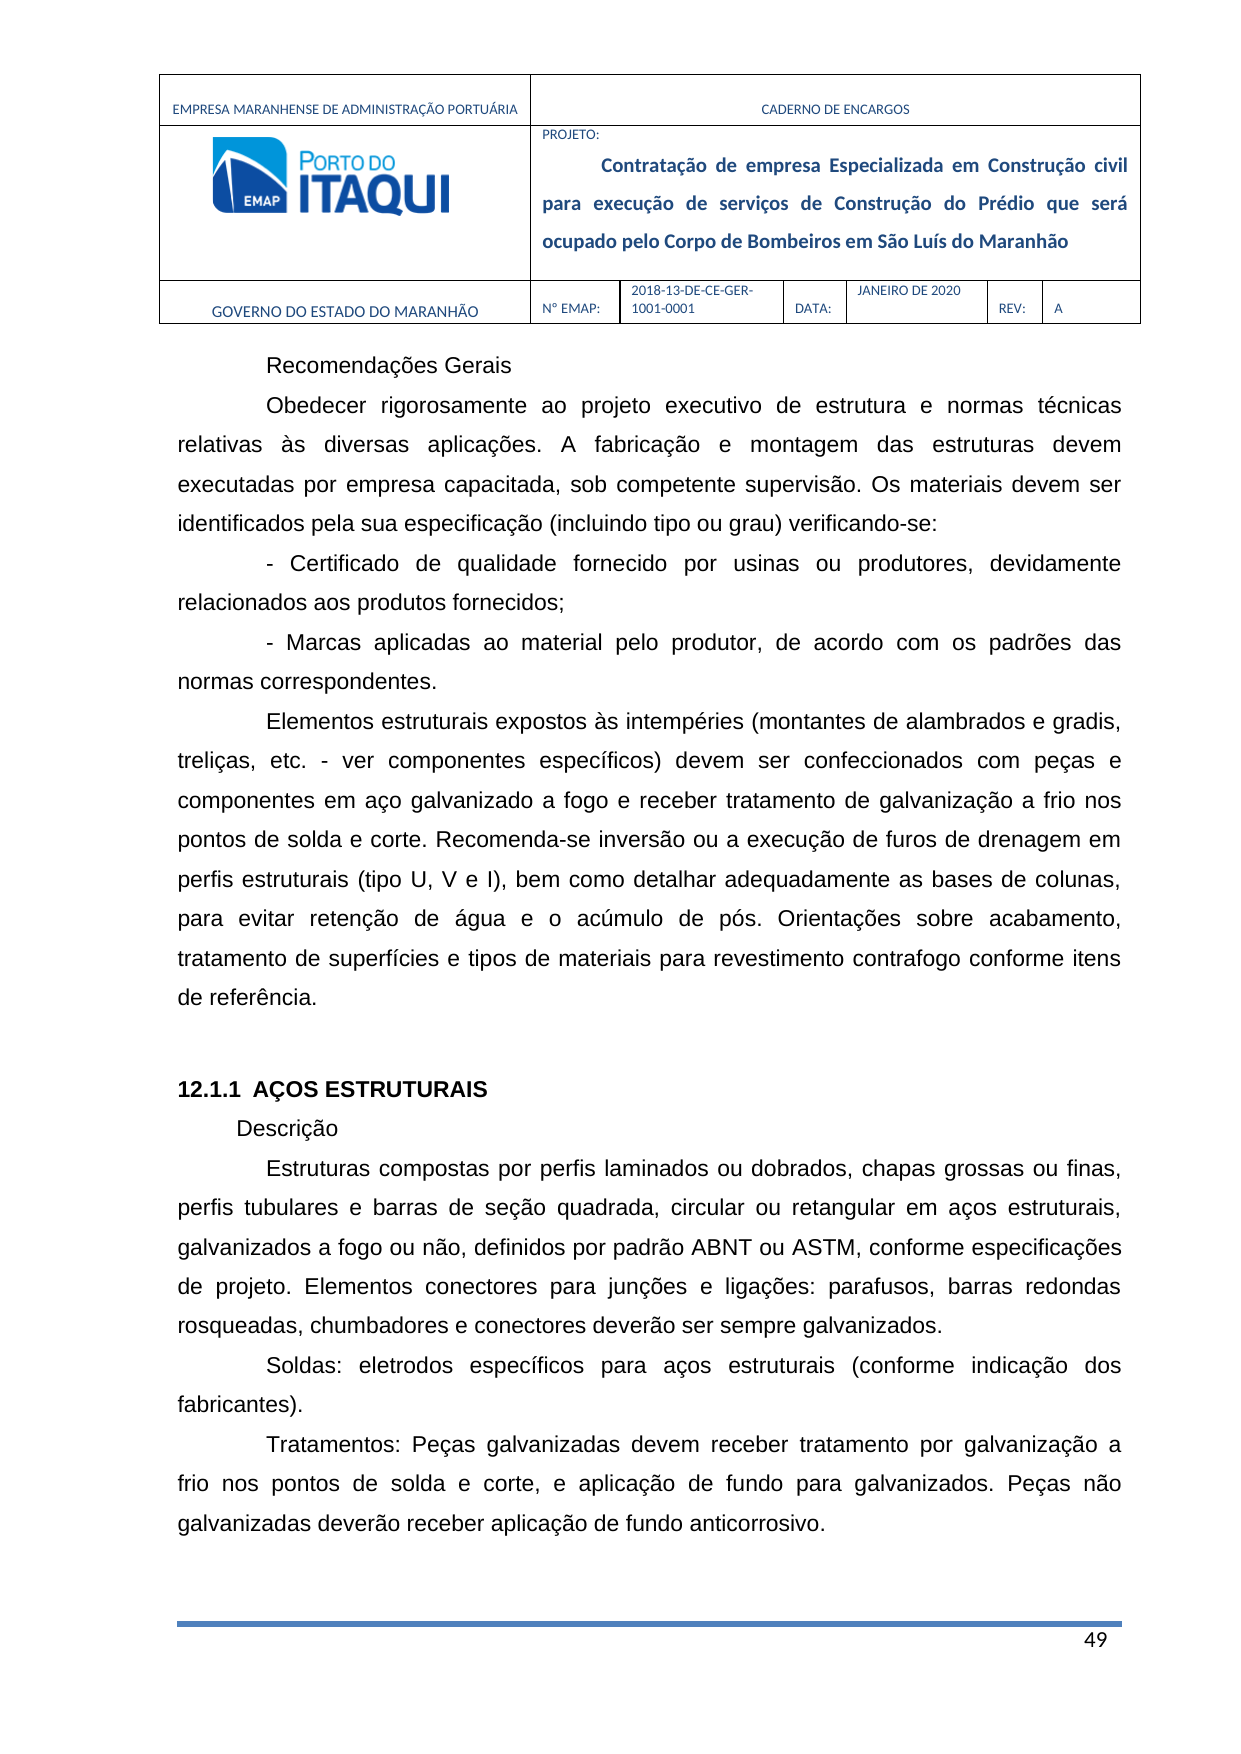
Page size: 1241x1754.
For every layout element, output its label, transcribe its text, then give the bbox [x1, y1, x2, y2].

text Estruturas compostas por perfis laminados ou dobrados, chapas grossas ou finas, perfis tubulares e barras de seção quadrada, circular ou retangular em aços estruturais, galvanizados a fogo ou não, definidos por padrão ABNT ou ASTM, conforme especificações de projeto. Elementos conectores para junções e ligações: parafusos, barras redondas rosqueadas, chumbadores e conectores deverão ser sempre galvanizados. [177, 1154, 1122, 1339]
text Recomendações Gerais [177, 352, 1122, 379]
text Obedecer rigorosamente ao projeto executivo de estrutura e normas técnicas relativas às diversas aplicações. A fabricação e montagem das estruturas devem executadas por empresa capacitada, sob competente supervisão. Os materiais devem ser identificados pela sua especificação (incluindo tipo ou grau) verificando-se: [177, 392, 1122, 537]
text Soldas: eletrodos específicos para aços estruturais (conforme indicação dos fabricantes). [177, 1352, 1122, 1418]
text - Certificado de qualidade fornecido por usinas ou produtores, devidamente relacionados aos produtos fornecidos; [177, 550, 1122, 616]
text Descrição [177, 1115, 1122, 1141]
text Elementos estruturais expostos às intempéries (montantes de alambrados e gradis, treliças, etc. - ver componentes específicos) devem ser confeccionados com peças e componentes em aço galvanizado a fogo e receber tratamento de galvanização a frio nos pontos de solda e corte. Recomenda-se inversão ou a execução de furos de drenagem em perfis estruturais (tipo U, V e I), bem como detalhar adequadamente as bases de colunas, para evitar retenção de água e o acúmulo de pós. Orientações sobre acabamento, tratamento de superfícies e tipos de materiais para revestimento contrafogo conforme itens de referência. [177, 708, 1122, 1010]
subtitle AÇOS ESTRUTURAIS [177, 1076, 1122, 1102]
picture [212, 137, 449, 216]
text Tratamentos: Peças galvanizadas devem receber tratamento por galvanização a frio nos pontos de solda e corte, e aplicação de fundo para galvanizados. Peças não galvanizadas deverão receber aplicação de fundo anticorrosivo. [177, 1431, 1122, 1536]
text - Marcas aplicadas ao material pelo produtor, de acordo com os padrões das normas correspondentes. [177, 629, 1122, 694]
